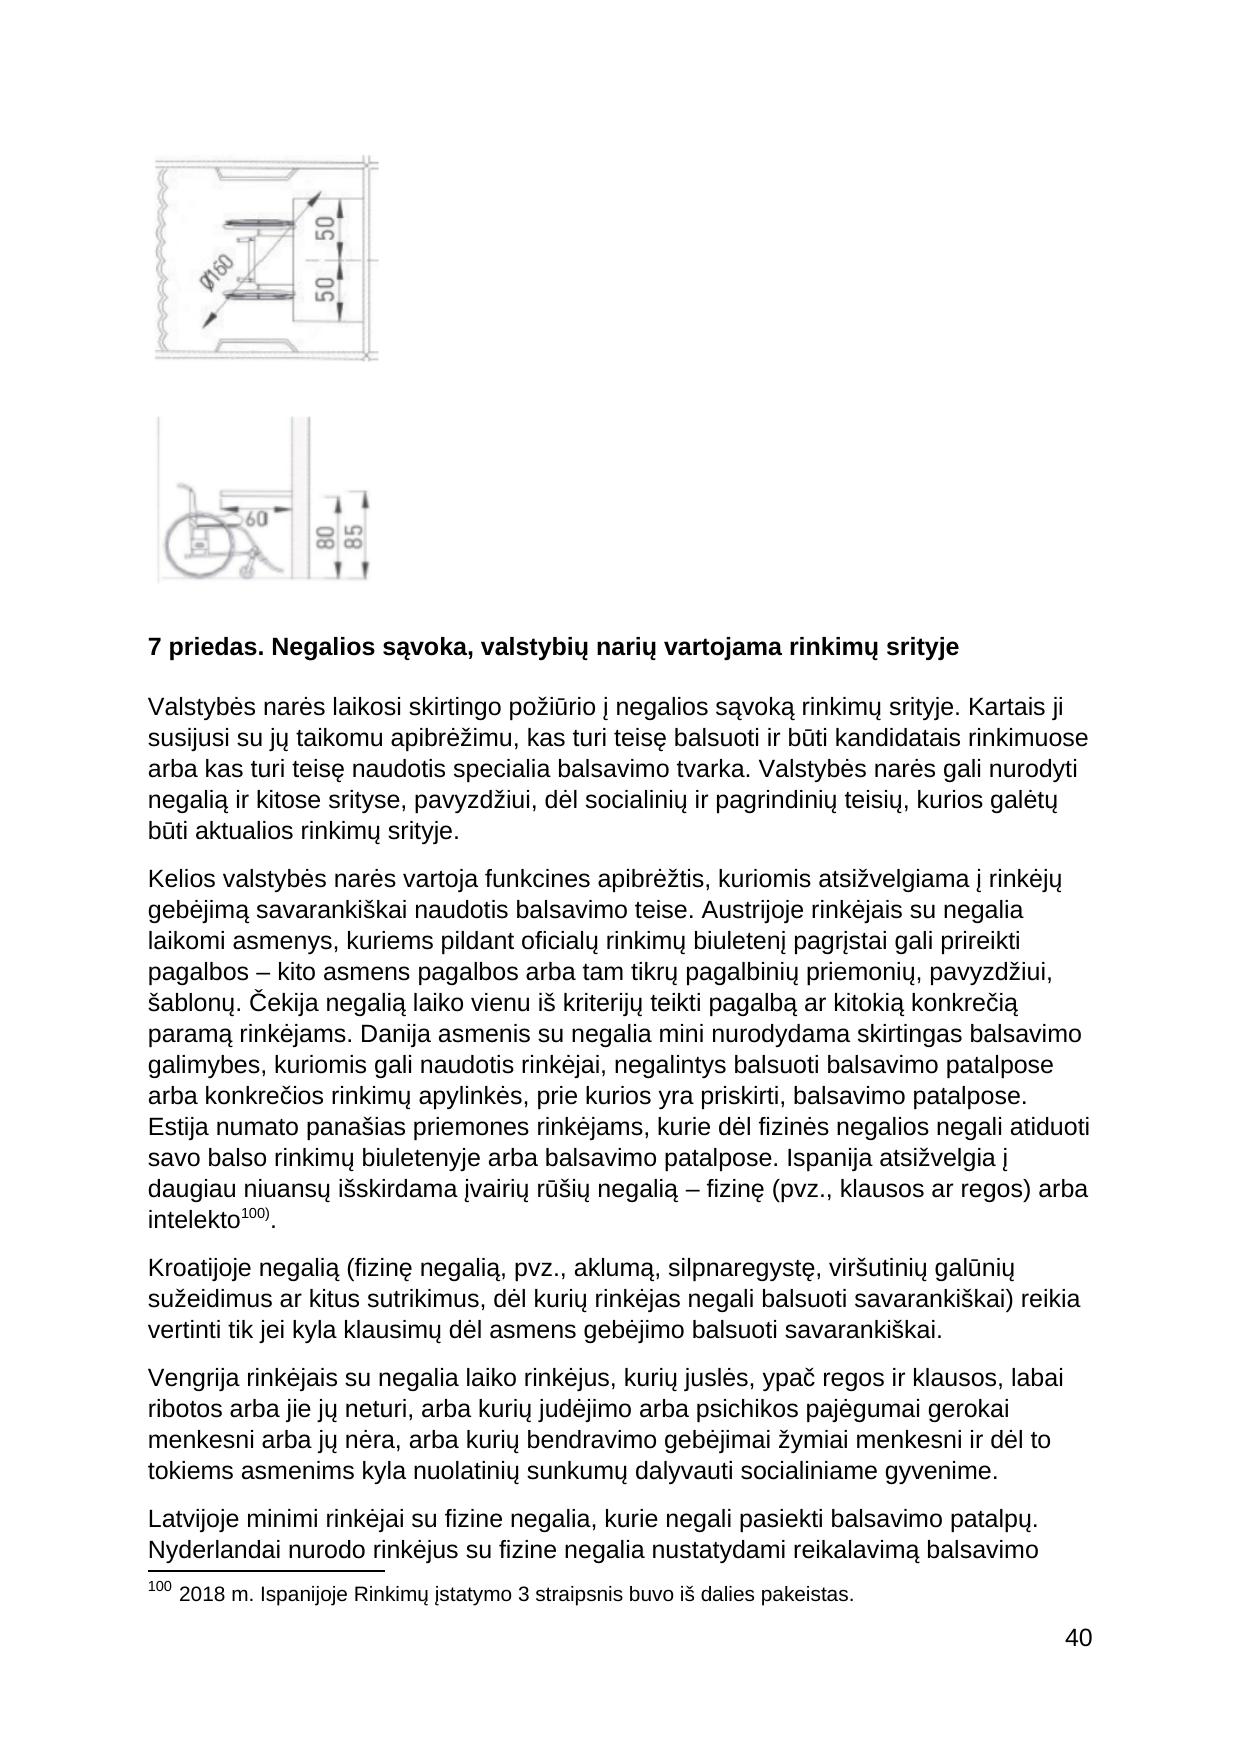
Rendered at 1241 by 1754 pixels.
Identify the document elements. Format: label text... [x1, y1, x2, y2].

text Kroatijoje negalią (fizinę negalią, pvz., aklumą, silpnaregystę, viršutinių galūnių sužeidimus ar kitus sutrikimus, dėl kurių rinkėjas negali balsuoti savarankiškai) reikia vertinti tik jei kyla klausimų dėl asmens gebėjimo balsuoti savarankiškai. [148, 1253, 1092, 1344]
text Valstybės narės laikosi skirtingo požiūrio į negalios sąvoką rinkimų srityje. Kartais ji susijusi su jų taikomu apibrėžimu, kas turi teisę balsuoti ir būti kandidatais rinkimuose arba kas turi teisę naudotis specialia balsavimo tvarka. Valstybės narės gali nurodyti negalią ir kitose srityse, pavyzdžiui, dėl socialinių ir pagrindinių teisių, kurios galėtų būti aktualios rinkimų srityje. [148, 692, 1092, 845]
text Kelios valstybės narės vartoja funkcines apibrėžtis, kuriomis atsižvelgiama į rinkėjų gebėjimą savarankiškai naudotis balsavimo teise. Austrijoje rinkėjais su negalia laikomi asmenys, kuriems pildant oficialų rinkimų biuletenį pagrįstai gali prireikti pagalbos – kito asmens pagalbos arba tam tikrų pagalbinių priemonių, pavyzdžiui, šablonų. Čekija negalią laiko vienu iš kriterijų teikti pagalbą ar kitokią konkrečią paramą rinkėjams. Danija asmenis su negalia mini nurodydama skirtingas balsavimo galimybes, kuriomis gali naudotis rinkėjai, negalintys balsuoti balsavimo patalpose arba konkrečios rinkimų apylinkės, prie kurios yra priskirti, balsavimo patalpose. Estija numato panašias priemones rinkėjams, kurie dėl fizinės negalios negali atiduoti savo balso rinkimų biuletenyje arba balsavimo patalpose. Ispanija atsižvelgia į daugiau niuansų išskirdama įvairių rūšių negalią – fizinę (pvz., klausos ar regos) arba intelekto). [148, 864, 1092, 1234]
picture [147, 406, 389, 593]
picture [147, 147, 382, 388]
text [148, 1503, 1092, 1563]
subtitle 7 priedas. Negalios sąvoka, valstybių narių vartojama rinkimų srityje [148, 632, 1092, 661]
text Vengrija rinkėjais su negalia laiko rinkėjus, kurių juslės, ypač regos ir klausos, labai ribotos arba jie jų neturi, arba kurių judėjimo arba psichikos pajėgumai gerokai menkesni arba jų nėra, arba kurių bendravimo gebėjimai žymiai menkesni ir dėl to tokiems asmenims kyla nuolatinių sunkumų dalyvauti socialiniame gyvenime. [148, 1363, 1092, 1484]
